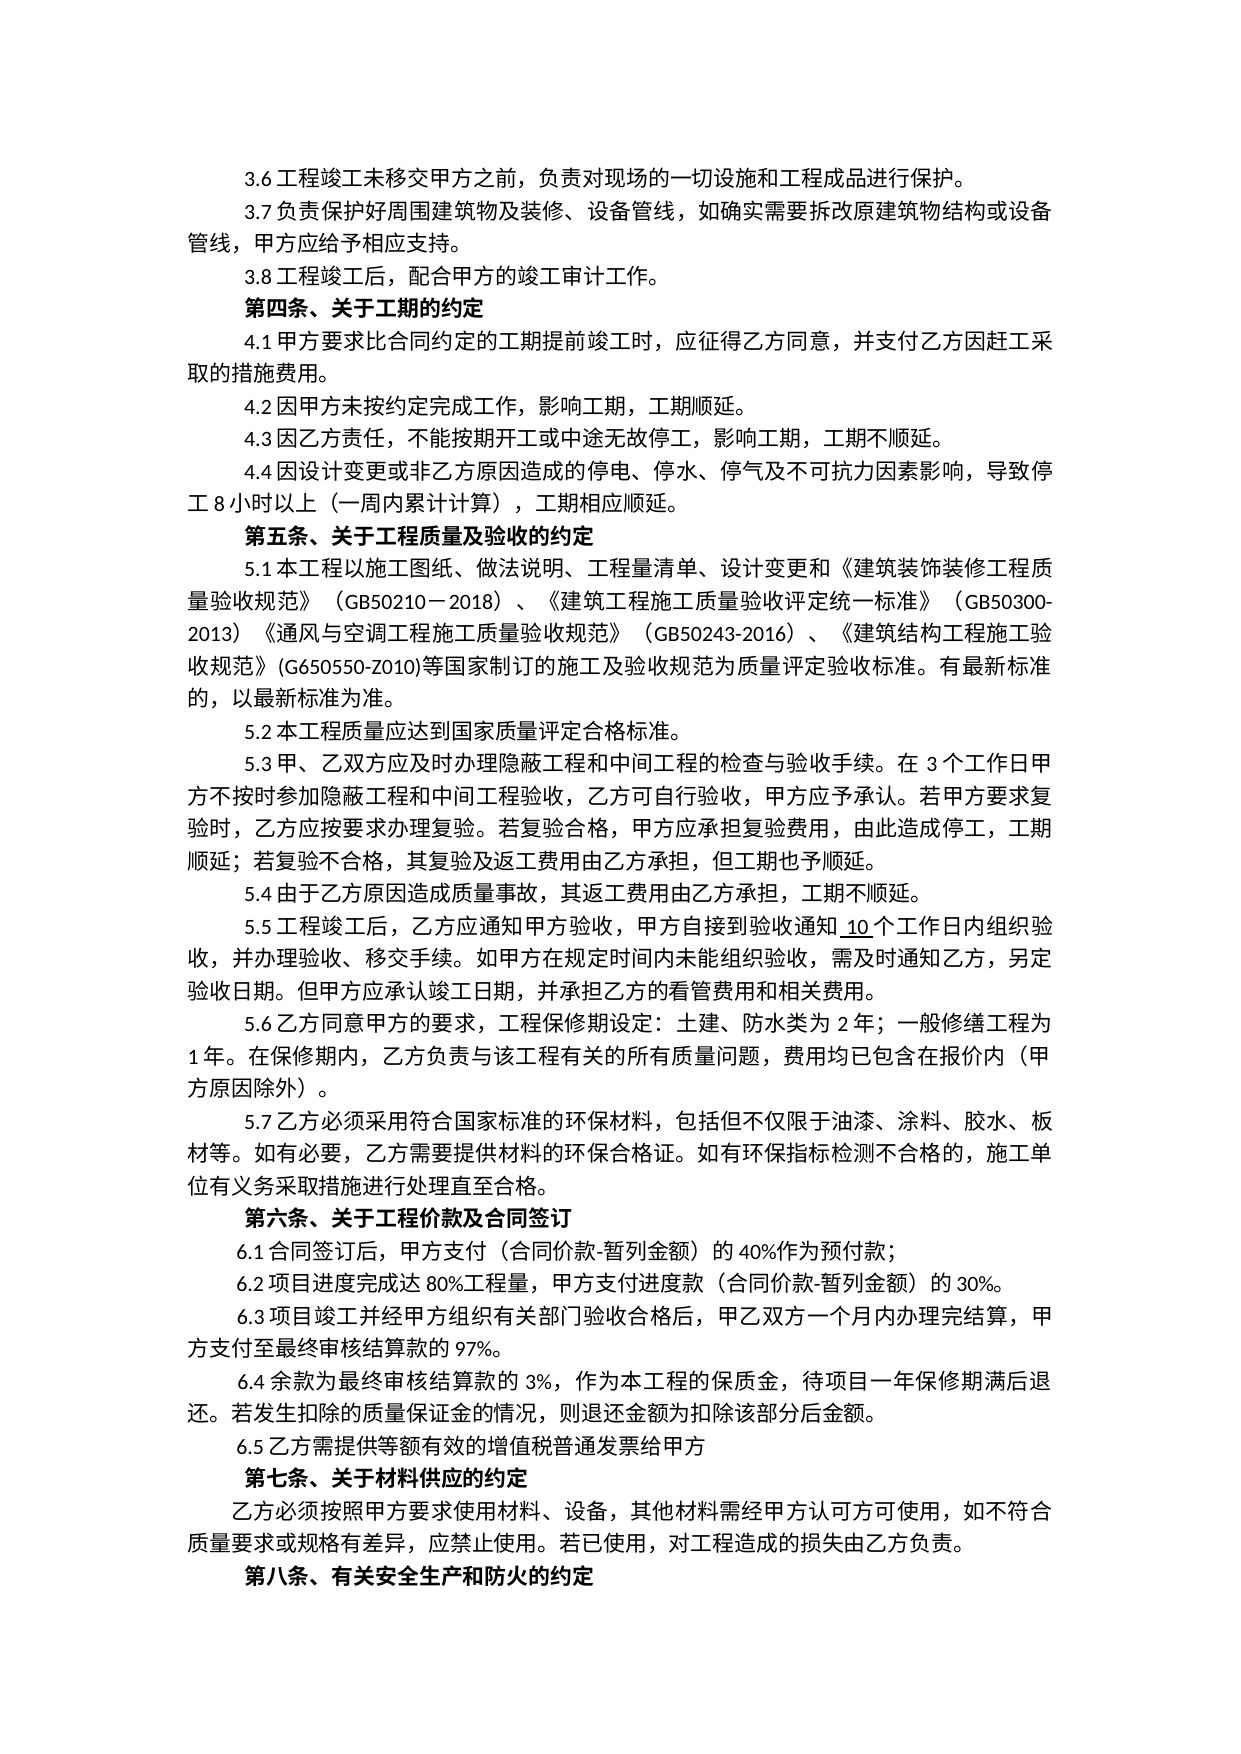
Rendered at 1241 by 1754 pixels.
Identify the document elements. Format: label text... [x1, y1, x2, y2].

text 3.8 工程竣工后，配合甲方的竣工审计工作。 [187, 259, 1053, 292]
text 4.2因甲方未按约定完成工作，影响工期，工期顺延。 [187, 389, 1053, 422]
text 6.5乙方需提供等额有效的增值税普通发票给甲方 [187, 1429, 1053, 1462]
text 5.3甲、乙双方应及时办理隐蔽工程和中间工程的检查与验收手续。在3个工作日甲方不按时参加隐蔽工程和中间工程验收，乙方可自行验收，甲方应予承认。若甲方要求复验时，乙方应按要求办理复验。若复验合格，甲方应承担复验费用，由此造成停工，工期顺延；若复验不合格，其复验及返工费用由乙方承担，但工期也予顺延。 [187, 747, 1053, 877]
text 6.2项目进度完成达80%工程量，甲方支付进度款（合同价款-暂列金额）的30%。 [187, 1267, 1053, 1299]
text 4.4因设计变更或非乙方原因造成的停电、停水、停气及不可抗力因素影响，导致停工8小时以上（一周内累计计算），工期相应顺延。 [187, 454, 1053, 519]
text 3.7负责保护好周围建筑物及装修、设备管线，如确实需要拆改原建筑物结构或设备管线，甲方应给予相应支持。 [187, 194, 1053, 259]
text 5.5工程竣工后，乙方应通知甲方验收，甲方自接到验收通知 10个工作日内组织验收，并办理验收、移交手续。如甲方在规定时间内未能组织验收，需及时通知乙方，另定验收日期。但甲方应承认竣工日期，并承担乙方的看管费用和相关费用。 [187, 909, 1053, 1007]
text 第五条、关于工程质量及验收的约定 [187, 519, 1053, 552]
text 6.3项目竣工并经甲方组织有关部门验收合格后，甲乙双方一个月内办理完结算，甲方支付至最终审核结算款的97%。 [187, 1299, 1053, 1364]
text 6.4余款为最终审核结算款的3%，作为本工程的保质金，待项目一年保修期满后退还。若发生扣除的质量保证金的情况，则退还金额为扣除该部分后金额。 [187, 1364, 1053, 1429]
text 第八条、有关安全生产和防火的约定 [187, 1559, 1053, 1592]
text 第七条、关于材料供应的约定 [187, 1462, 1053, 1494]
text 5.6乙方同意甲方的要求，工程保修期设定：土建、防水类为2年；一般修缮工程为1年。在保修期内，乙方负责与该工程有关的所有质量问题，费用均已包含在报价内（甲方原因除外）。 [187, 1007, 1053, 1104]
text 第六条、关于工程价款及合同签订 [187, 1202, 1053, 1234]
text 4.3因乙方责任，不能按期开工或中途无故停工，影响工期，工期不顺延。 [187, 422, 1053, 454]
text 5.4由于乙方原因造成质量事故，其返工费用由乙方承担，工期不顺延。 [187, 877, 1053, 909]
text 4.1甲方要求比合同约定的工期提前竣工时，应征得乙方同意，并支付乙方因赶工采取的措施费用。 [187, 324, 1053, 389]
text 5.1本工程以施工图纸、做法说明、工程量清单、设计变更和《建筑装饰装修工程质量验收规范》（GB50210－2018）、《建筑工程施工质量验收评定统一标准》（GB50300-2013）《通风与空调工程施工质量验收规范》（GB50243-2016）、《建筑结构工程施工验收规范》(G650550-Z010)等国家制订的施工及验收规范为质量评定验收标准。有最新标准的，以最新标准为准。 [187, 552, 1053, 714]
text 3.6工程竣工未移交甲方之前，负责对现场的一切设施和工程成品进行保护。 [187, 162, 1053, 194]
text 6.1合同签订后，甲方支付（合同价款-暂列金额）的40%作为预付款； [187, 1234, 1053, 1267]
text 5.2本工程质量应达到国家质量评定合格标准。 [187, 714, 1053, 747]
text 乙方必须按照甲方要求使用材料、设备，其他材料需经甲方认可方可使用，如不符合质量要求或规格有差异，应禁止使用。若已使用，对工程造成的损失由乙方负责。 [187, 1494, 1053, 1559]
text 5.7乙方必须采用符合国家标准的环保材料，包括但不仅限于油漆、涂料、胶水、板材等。如有必要，乙方需要提供材料的环保合格证。如有环保指标检测不合格的，施工单位有义务采取措施进行处理直至合格。 [187, 1104, 1053, 1202]
text 第四条、关于工期的约定 [187, 292, 1053, 324]
